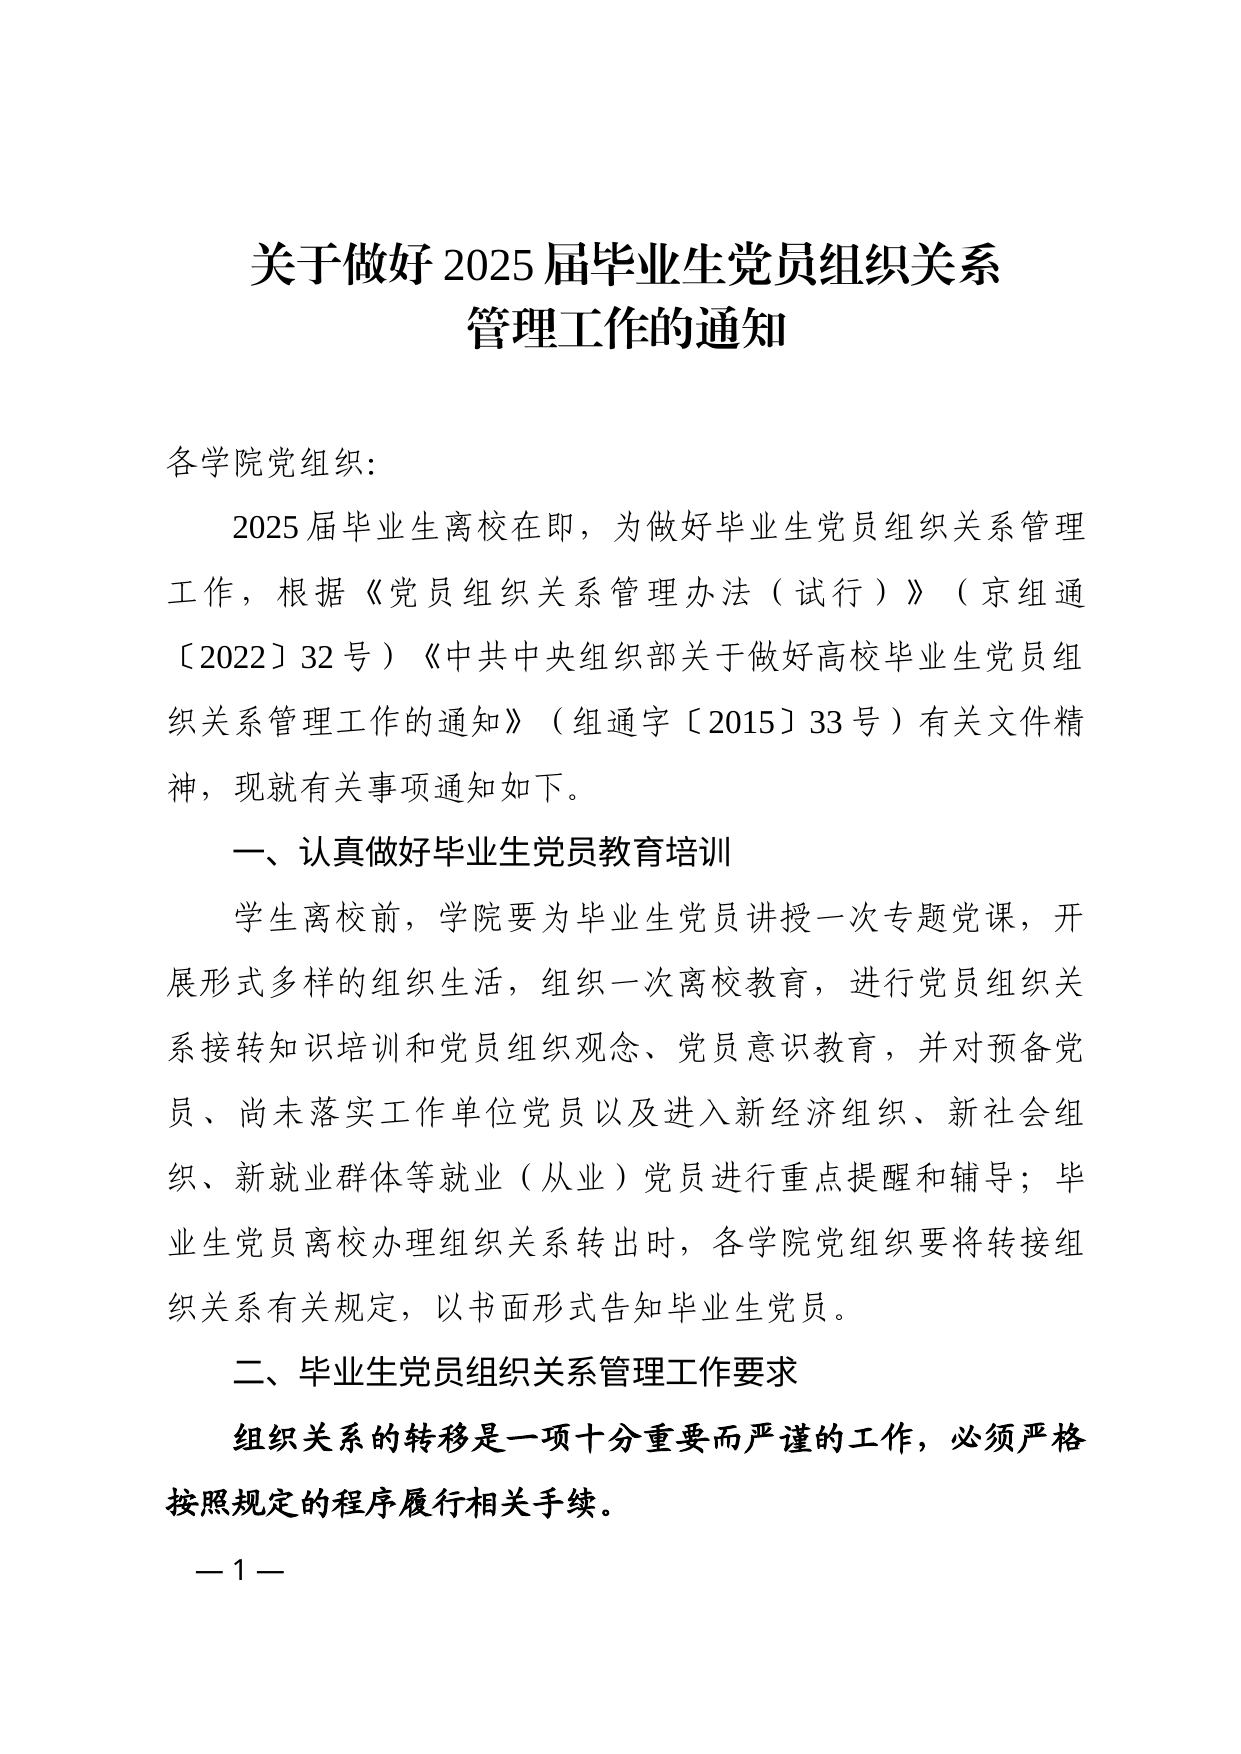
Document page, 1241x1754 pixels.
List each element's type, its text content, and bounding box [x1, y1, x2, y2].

text 关于做好2025届毕业生党员组织关系 [165, 233, 1087, 298]
text 管理工作的通知 [165, 298, 1087, 363]
text 二、毕业生党员组织关系管理工作要求 [165, 1338, 1087, 1403]
text 2025届毕业生离校在即，为做好毕业生党员组织关系管理工作，根据《党员组织关系管理办法（试行）》（京组通〔2022〕32号）《中共中央组织部关于做好高校毕业生党员组织关系管理工作的通知》（组通字〔2015〕33号）有关文件精神，现就有关事项通知如下。 [165, 493, 1087, 818]
text 一、认真做好毕业生党员教育培训 [165, 818, 1087, 883]
text 学生离校前，学院要为毕业生党员讲授一次专题党课，开展形式多样的组织生活，组织一次离校教育，进行党员组织关系接转知识培训和党员组织观念、党员意识教育，并对预备党员、尚未落实工作单位党员以及进入新经济组织、新社会组织、新就业群体等就业（从业）党员进行重点提醒和辅导；毕业生党员离校办理组织关系转出时，各学院党组织要将转接组织关系有关规定，以书面形式告知毕业生党员。 [165, 883, 1087, 1338]
text 组织关系的转移是一项十分重要而严谨的工作，必须严格按照规定的程序履行相关手续。 [165, 1403, 1087, 1533]
text 各学院党组织： [165, 428, 1087, 493]
